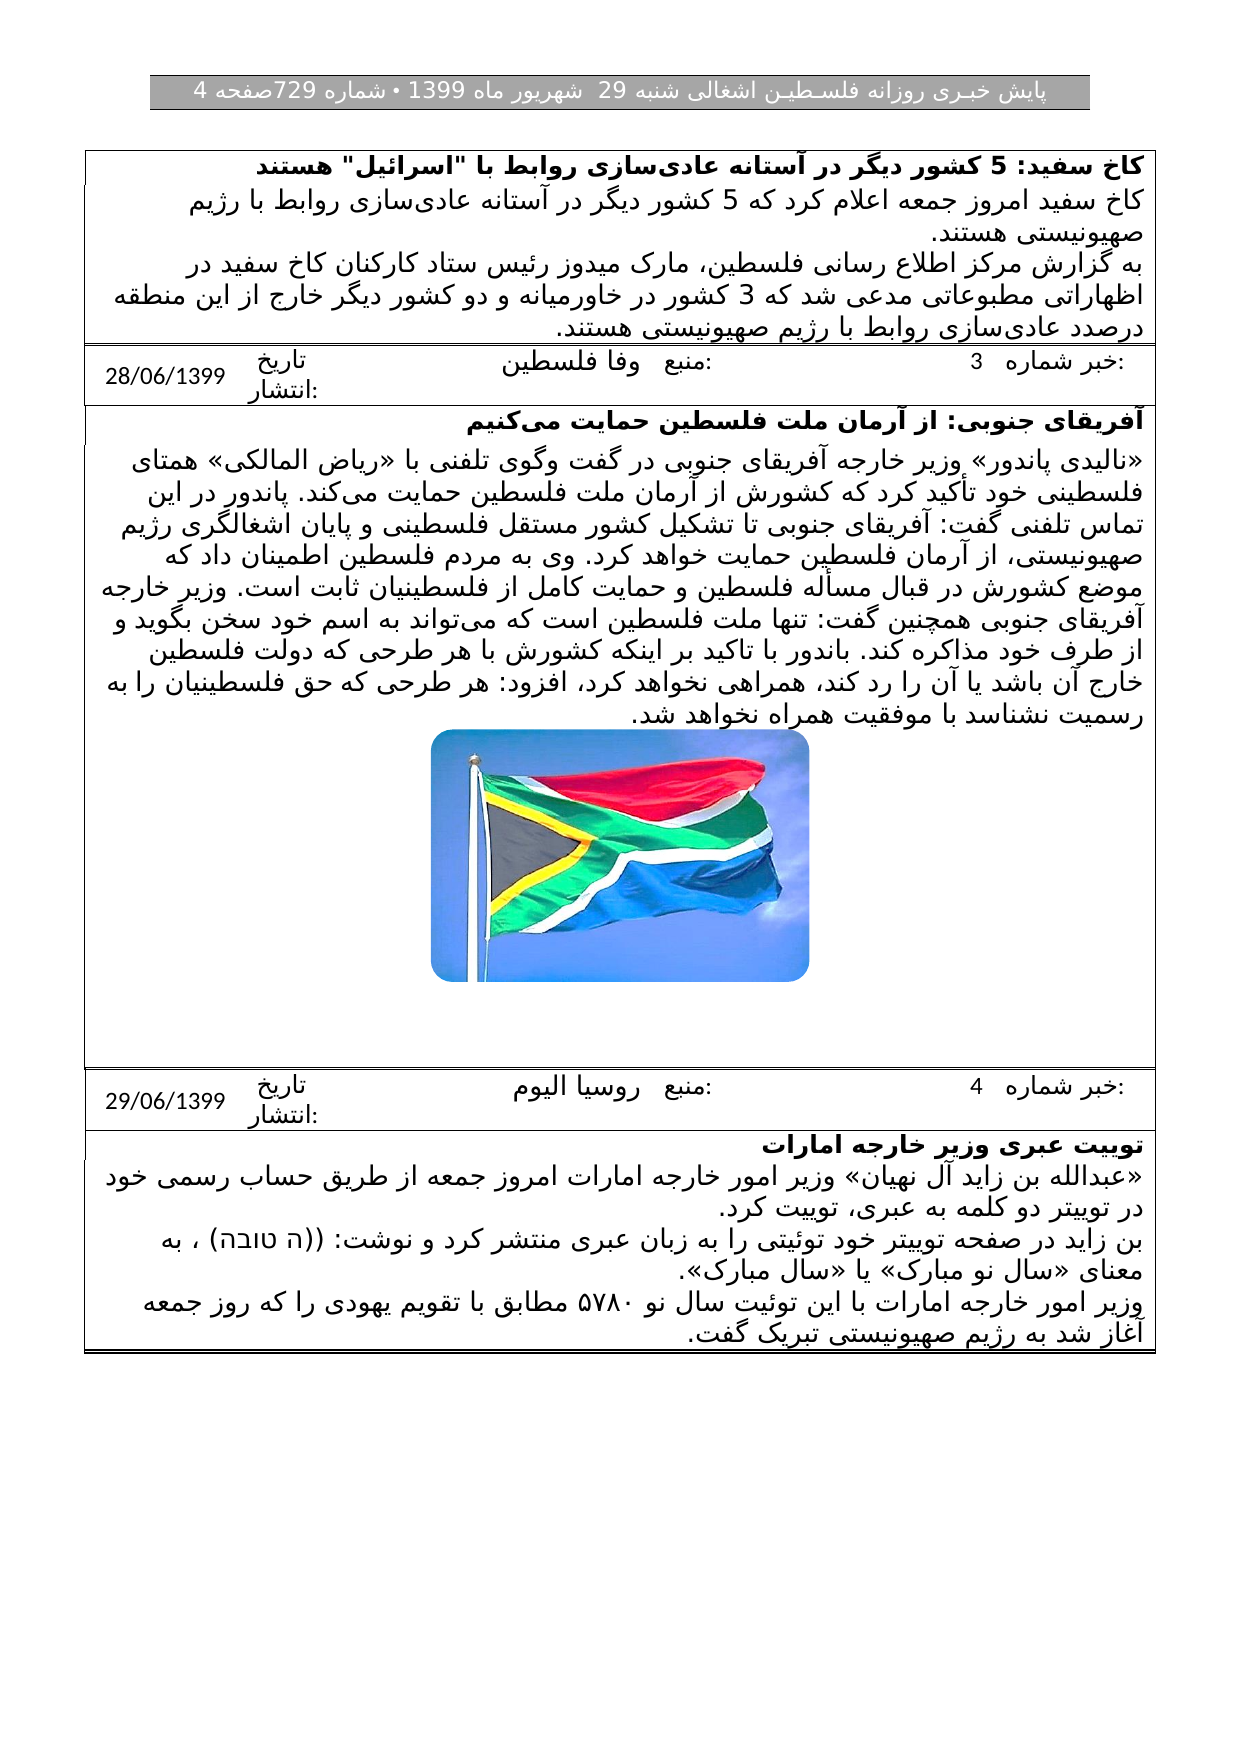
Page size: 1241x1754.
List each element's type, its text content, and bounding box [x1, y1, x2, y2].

table_cell خبر شماره: [994, 1070, 1155, 1130]
table_cell کاخ سفید امروز جمعه اعلام کرد که 5 کشور دیگر در آستانه عادی‌سازی روابط با رژیم صهیونیستی هستند. به گزارش مرکز اطلاع رسانی فلسطین، مارک میدوز رئیس ستاد کارکنان کاخ سفید در اظهاراتی مطبوعاتی مدعی شد که 3 کشور در خاورمیانه و دو کشور دیگر خارج از این منطقه درصدد عادی‌سازی روابط با رژیم صهیونیستی هستند. [85, 185, 1155, 342]
table_cell 4 [833, 1070, 993, 1130]
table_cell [85, 1160, 1155, 1349]
table_cell 28/06/1399 [85, 346, 237, 405]
table_cell منبع: [652, 1070, 832, 1130]
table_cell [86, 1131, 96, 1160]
table_cell خبر شماره: [994, 346, 1155, 405]
table_cell وفا فلسطین [349, 346, 652, 405]
table_cell 29/06/1399 [86, 1070, 237, 1130]
picture [430, 729, 810, 982]
table_cell «نالیدی پاندور» وزیر خارجه آفریقای جنوبی در گفت ‌وگوی تلفنی با «ریاض المالکی» همتای فلسطینی خود تأکید کرد که کشورش از آرمان ملت فلسطین حمایت می‌کند. پاندور در این تماس تلفنی گفت: آفریقای جنوبی تا تشکیل کشور مستقل فلسطینی و پایان اشغالگری رژیم صهیونیستی، از آرمان فلسطین حمایت خواهد کرد. وی به مردم فلسطین اطمینان داد که موضع کشورش در قبال مسأله فلسطین و حمایت کامل از فلسطینیان ثابت است. وزیر خارجه آفریقای جنوبی همچنین گفت: تنها ملت فلسطین است که می‌تواند به اسم خود سخن بگوید و از طرف خود مذاکره کند. باندور با تاکید بر اینکه کشورش با هر طرحی که دولت فلسطین خارج آن باشد یا آن را رد کند، همراهی نخواهد کرد، افزود: هر طرحی که حق فلسطینیان را به رسمیت نشناسد با موفقیت همراه نخواهد شد. [85, 445, 1155, 1067]
table_cell آفریقای جنوبی: از آرمان ملت فلسطین حمایت می‌کنیم [86, 406, 1155, 445]
table_cell تاریخ انتشار: [237, 346, 349, 405]
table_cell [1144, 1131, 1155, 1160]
table_cell 3 [833, 346, 993, 405]
table_cell کاخ سفید: 5 کشور دیگر در آستانه عادی‌سازی روابط با "اسرائیل" هستند [86, 151, 1155, 184]
table_cell روسیا الیوم [349, 1070, 652, 1130]
table_cell منبع: [652, 346, 832, 405]
table_cell تاریخ انتشار: [237, 1070, 349, 1130]
